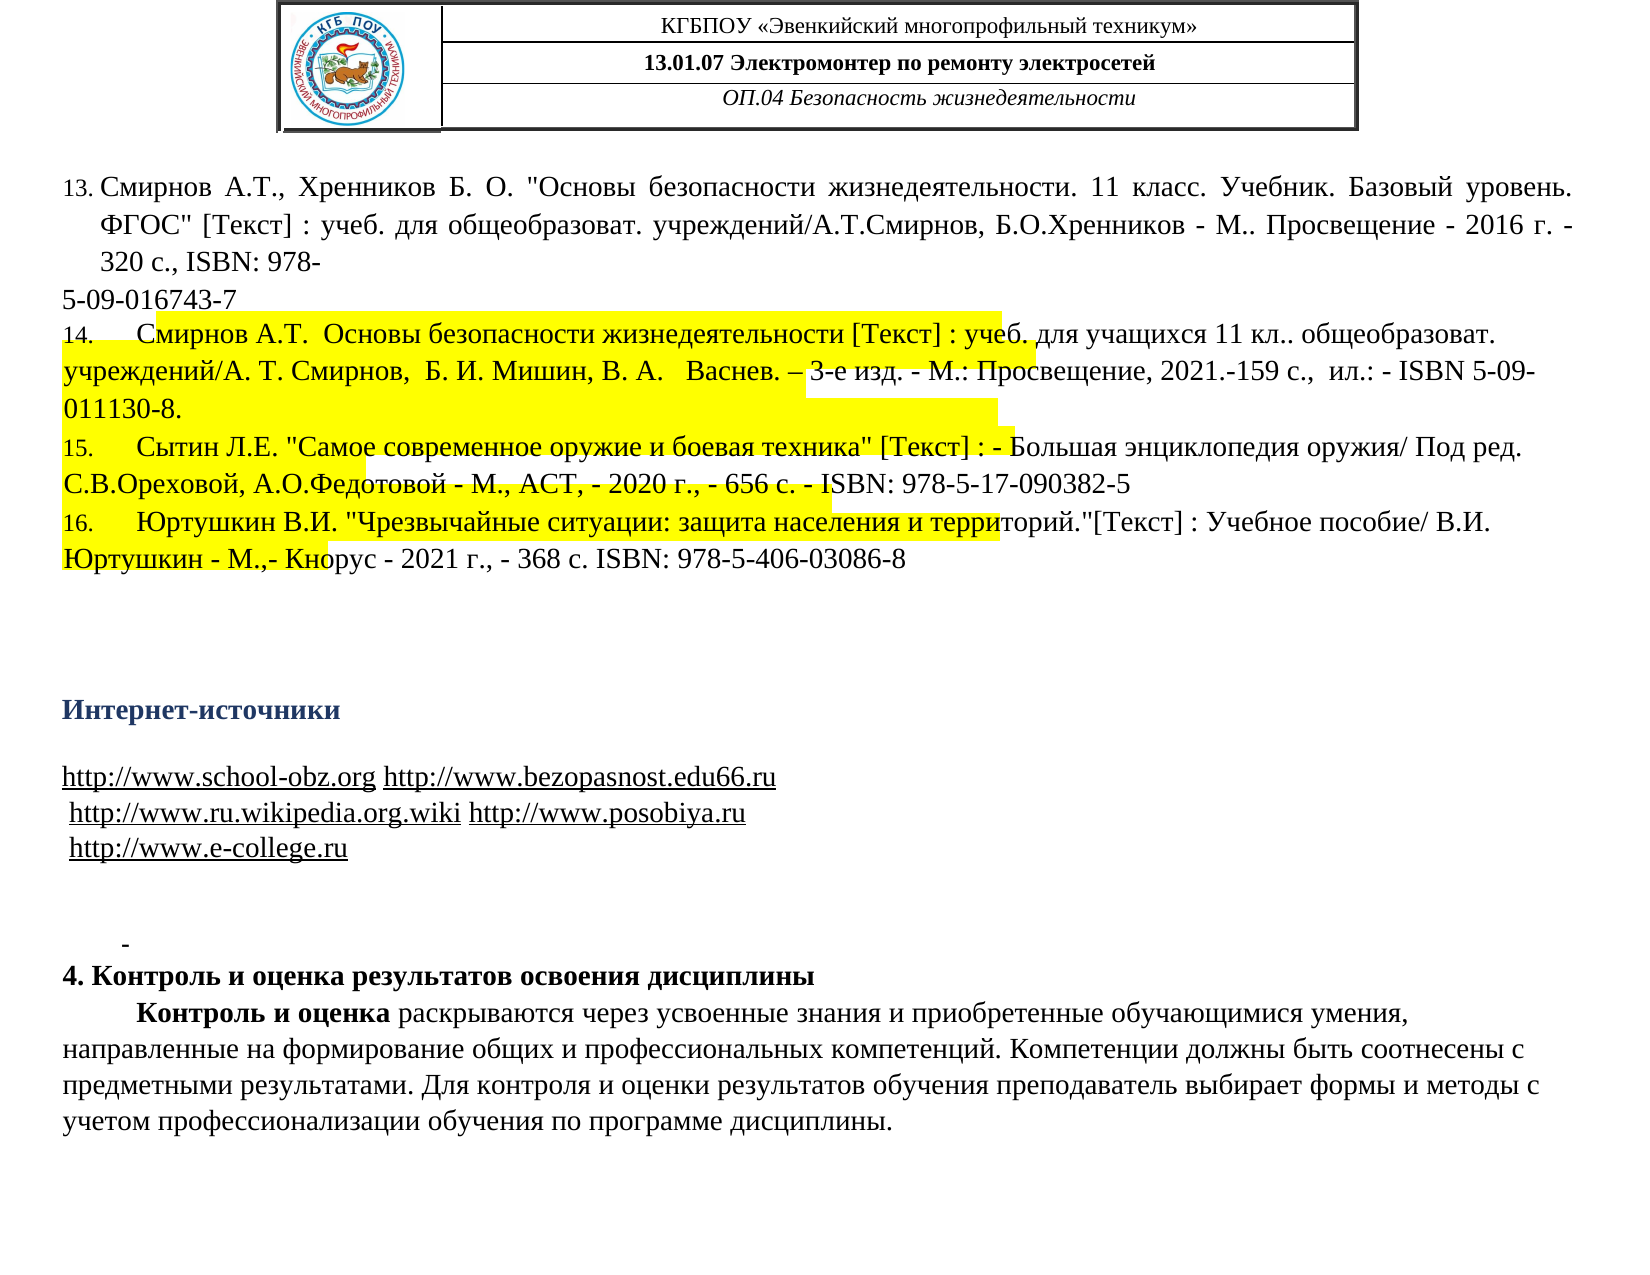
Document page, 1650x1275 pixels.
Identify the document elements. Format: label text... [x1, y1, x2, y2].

picture [290, 12, 337, 60]
picture [290, 12, 405, 127]
text 4. Контроль и оценка результатов освоения дисциплины [62, 958, 1545, 992]
text http://www.ru.wikipedia.org.wiki http://www.posobiya.ru [62, 795, 1082, 828]
text http://www.e-college.ru [62, 830, 1082, 864]
list Контроль и оценка раскрываются через усвоенные знания и приобретенные обучающимися умения, направленные на формирование общих и профессиональных компетенций. Компетенции должны быть соотнесены с предметными результатами. Для контроля и оценки результатов обучения преподаватель выбирает формы и методы с учетом профессионализации обучения по программе дисциплины. [62, 995, 1545, 1137]
subtitle Интернет-источники [62, 692, 1574, 726]
text 5-09-016743-7 [62, 282, 1574, 316]
text http://www.school-obz.org http://www.bezopasnost.edu66.ru [62, 759, 1082, 793]
list Юртушкин В.И. "Чрезвычайные ситуации: защита населения и территорий."[Текст] : Учебное пособие/ В.И. Юртушкин - М.,- Кнорус - 2021 г., - 368 с. ISBN: 978-5-406-03086-8 [62, 504, 1574, 575]
list Смирнов А.Т., Хренников Б. О. "Основы безопасности жизнедеятельности. 11 класс. Учебник. Базовый уровень. ФГОС" [Текст] : учеб. для общеобразоват. учреждений/А.Т.Смирнов, Б.О.Хренников - М.. Просвещение - 2016 г. - 320 с., ISBN: 978- [62, 169, 1574, 278]
list Сытин Л.Е. "Самое современное оружие и боевая техника" [Текст] : - Большая энциклопедия оружия/ Под ред. С.В.Ореховой, А.О.Федотовой - М., АСТ, - 2020 г., - 656 с. - ISBN: 978-5-17-090382-5 [62, 429, 1574, 499]
list Смирнов А.Т. Основы безопасности жизнедеятельности [Текст] : учеб. для учащихся 11 кл.. общеобразоват. учреждений/А. Т. Смирнов, Б. И. Мишин, В. А. Васнев. – 3-е изд. - М.: Просвещение, 2021.-159 с., ил.: - ISBN 5-09-011130-8. [62, 316, 1574, 424]
